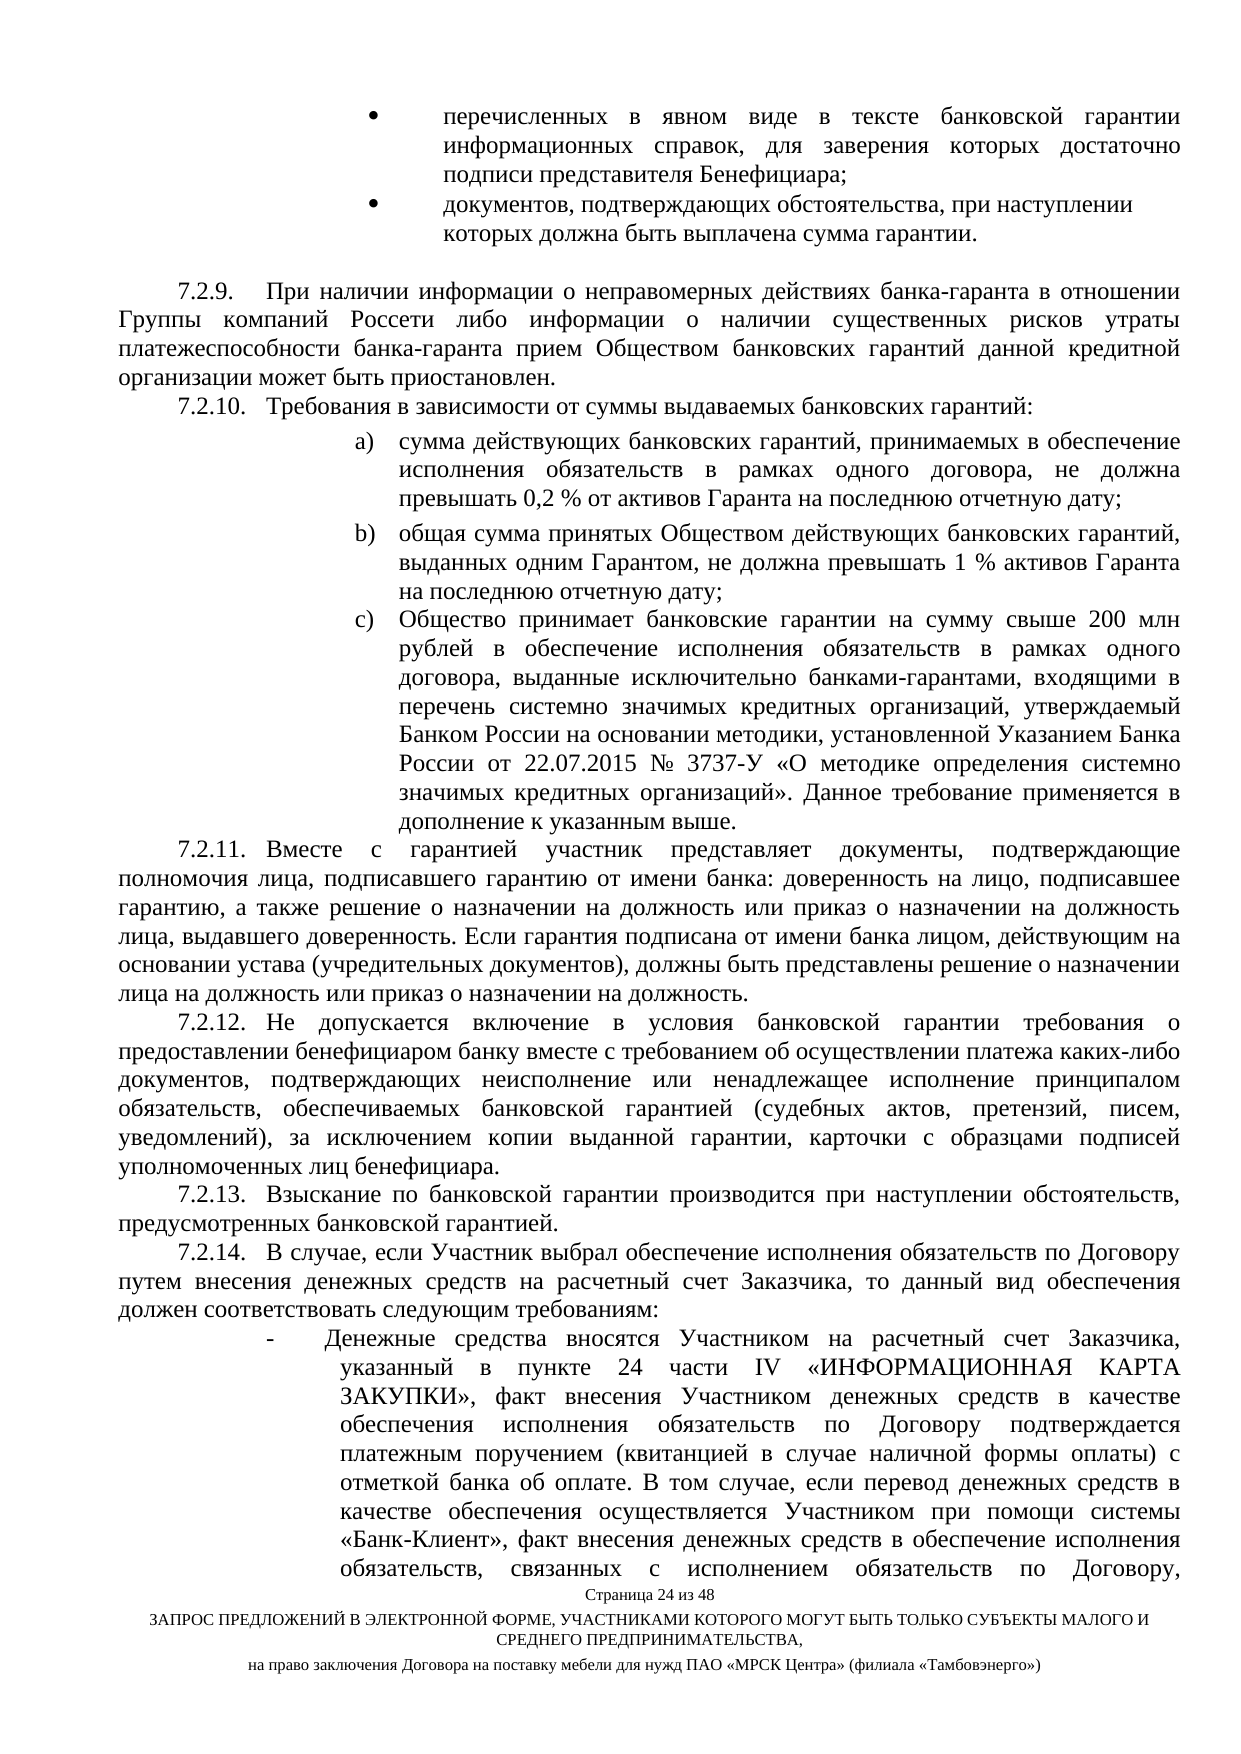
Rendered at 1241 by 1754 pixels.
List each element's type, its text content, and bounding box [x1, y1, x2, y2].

list общая сумма принятых Обществом действующих банковских гарантий, выданных одним Гарантом, не должна превышать 1 % активов Гаранта на последнюю отчетную дату; [354, 518, 1181, 604]
list Требования в зависимости от суммы выдаваемых банковских гарантий: [118, 391, 1181, 419]
list перечисленных в явном виде в тексте банковской гарантии информационных справок, для заверения которых достаточно подписи представителя Бенефициара; [369, 101, 1181, 187]
list Не допускается включение в условия банковской гарантии требования о предоставлении бенефициаром банку вместе с требованием об осуществлении платежа каких-либо документов, подтверждающих неисполнение или ненадлежащее исполнение принципалом обязательств, обеспечиваемых банковской гарантией (судебных актов, претензий, писем, уведомлений), за исключением копии выданной гарантии, карточки с образцами подписей уполномоченных лиц бенефициара. [118, 1007, 1181, 1179]
list В случае, если Участник выбрал обеспечение исполнения обязательств по Договору путем внесения денежных средств на расчетный счет Заказчика, то данный вид обеспечения должен соответствовать следующим требованиям: [118, 1237, 1181, 1323]
list документов, подтверждающих обстоятельства, при наступлении которых должна быть выплачена сумма гарантии. [369, 189, 1181, 247]
list При наличии информации о неправомерных действиях банка-гаранта в отношении Группы компаний Россети либо информации о наличии существенных рисков утраты платежеспособности банка-гаранта прием Обществом банковских гарантий данной кредитной организации может быть приостановлен. [118, 276, 1181, 391]
list сумма действующих банковских гарантий, принимаемых в обеспечение исполнения обязательств в рамках одного договора, не должна превышать 0,2 % от активов Гаранта на последнюю отчетную дату; [354, 426, 1181, 512]
list Вместе с гарантией участник представляет документы, подтверждающие полномочия лица, подписавшего гарантию от имени банка: доверенность на лицо, подписавшее гарантию, а также решение о назначении на должность или приказ о назначении на должность лица, выдавшего доверенность. Если гарантия подписана от имени банка лицом, действующим на основании устава (учредительных документов), должны быть представлены решение о назначении лица на должность или приказ о назначении на должность. [118, 834, 1181, 1007]
list Взыскание по банковской гарантии производится при наступлении обстоятельств, предусмотренных банковской гарантией. [118, 1179, 1181, 1237]
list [266, 1323, 1181, 1582]
list Общество принимает банковские гарантии на сумму свыше 200 млн рублей в обеспечение исполнения обязательств в рамках одного договора, выданные исключительно банками-гарантами, входящими в перечень системно значимых кредитных организаций, утверждаемый Банком России на основании методики, установленной Указанием Банка России от 22.07.2015 № 3737-У «О методике определения системно значимых кредитных организаций». Данное требование применяется в дополнение к указанным выше. [354, 604, 1181, 834]
